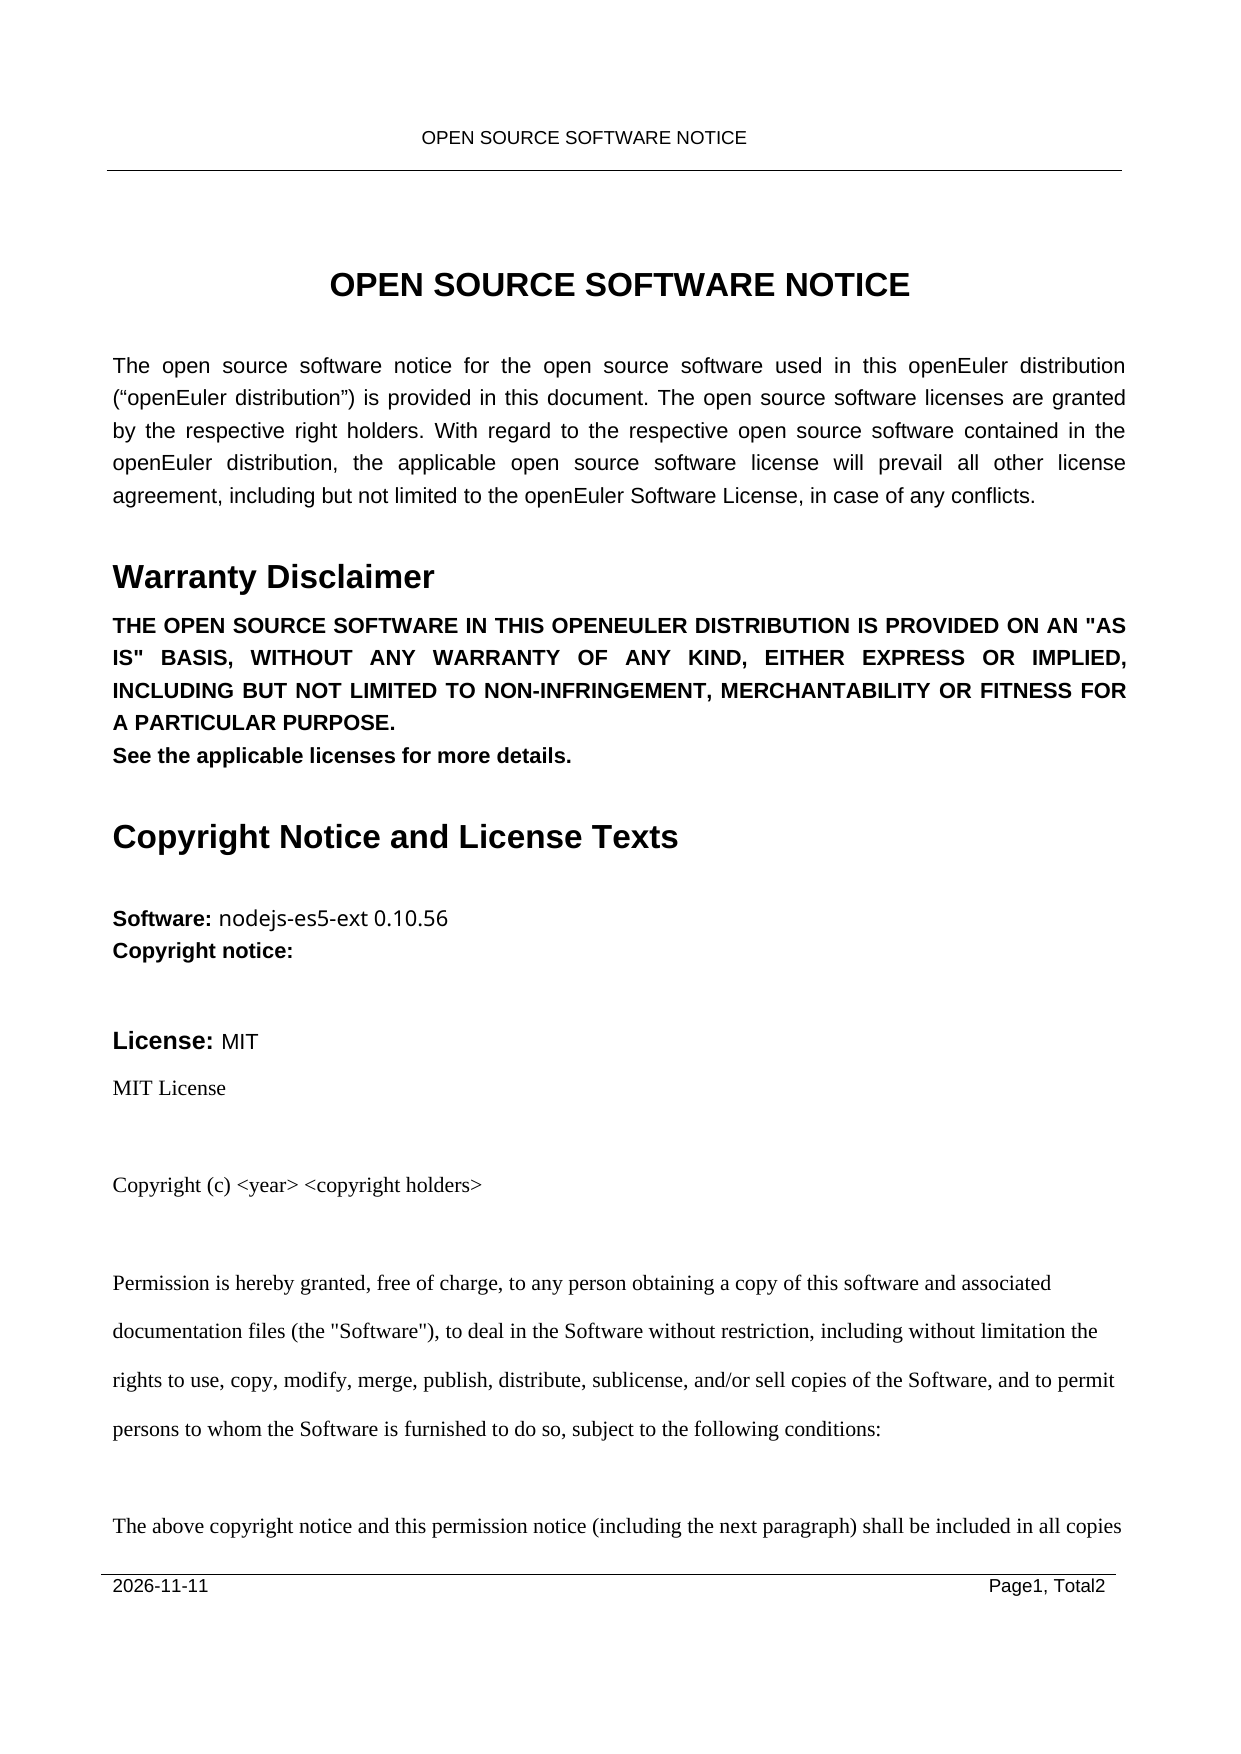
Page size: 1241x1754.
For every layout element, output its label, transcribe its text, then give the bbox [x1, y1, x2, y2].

text License: MIT [112, 1024, 1128, 1057]
text The open source software notice for the open source software used in this openEuler distribution (“openEuler distribution”) is provided in this document. The open source software licenses are granted by the respective right holders. With regard to the respective open source software contained in the openEuler distribution, the applicable open source software license will prevail all other license agreement, including but not limited to the openEuler Software License, in case of any conflicts. [112, 349, 1128, 511]
text OPEN SOURCE SOFTWARE NOTICE [112, 251, 1128, 316]
text Copyright Notice and License Texts [112, 804, 1128, 869]
text Warranty Disclaimer [112, 544, 1128, 609]
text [112, 1071, 1128, 1542]
text Copyright notice: [112, 934, 1128, 966]
text THE OPEN SOURCE SOFTWARE IN THIS OPENEULER DISTRIBUTION IS PROVIDED ON AN "AS IS" BASIS, WITHOUT ANY WARRANTY OF ANY KIND, EITHER EXPRESS OR IMPLIED, INCLUDING BUT NOT LIMITED TO NON-INFRINGEMENT, MERCHANTABILITY OR FITNESS FOR A PARTICULAR PURPOSE. See the applicable licenses for more details. [112, 609, 1128, 771]
text Software: nodejs-es5-ext 0.10.56 [112, 901, 1128, 934]
